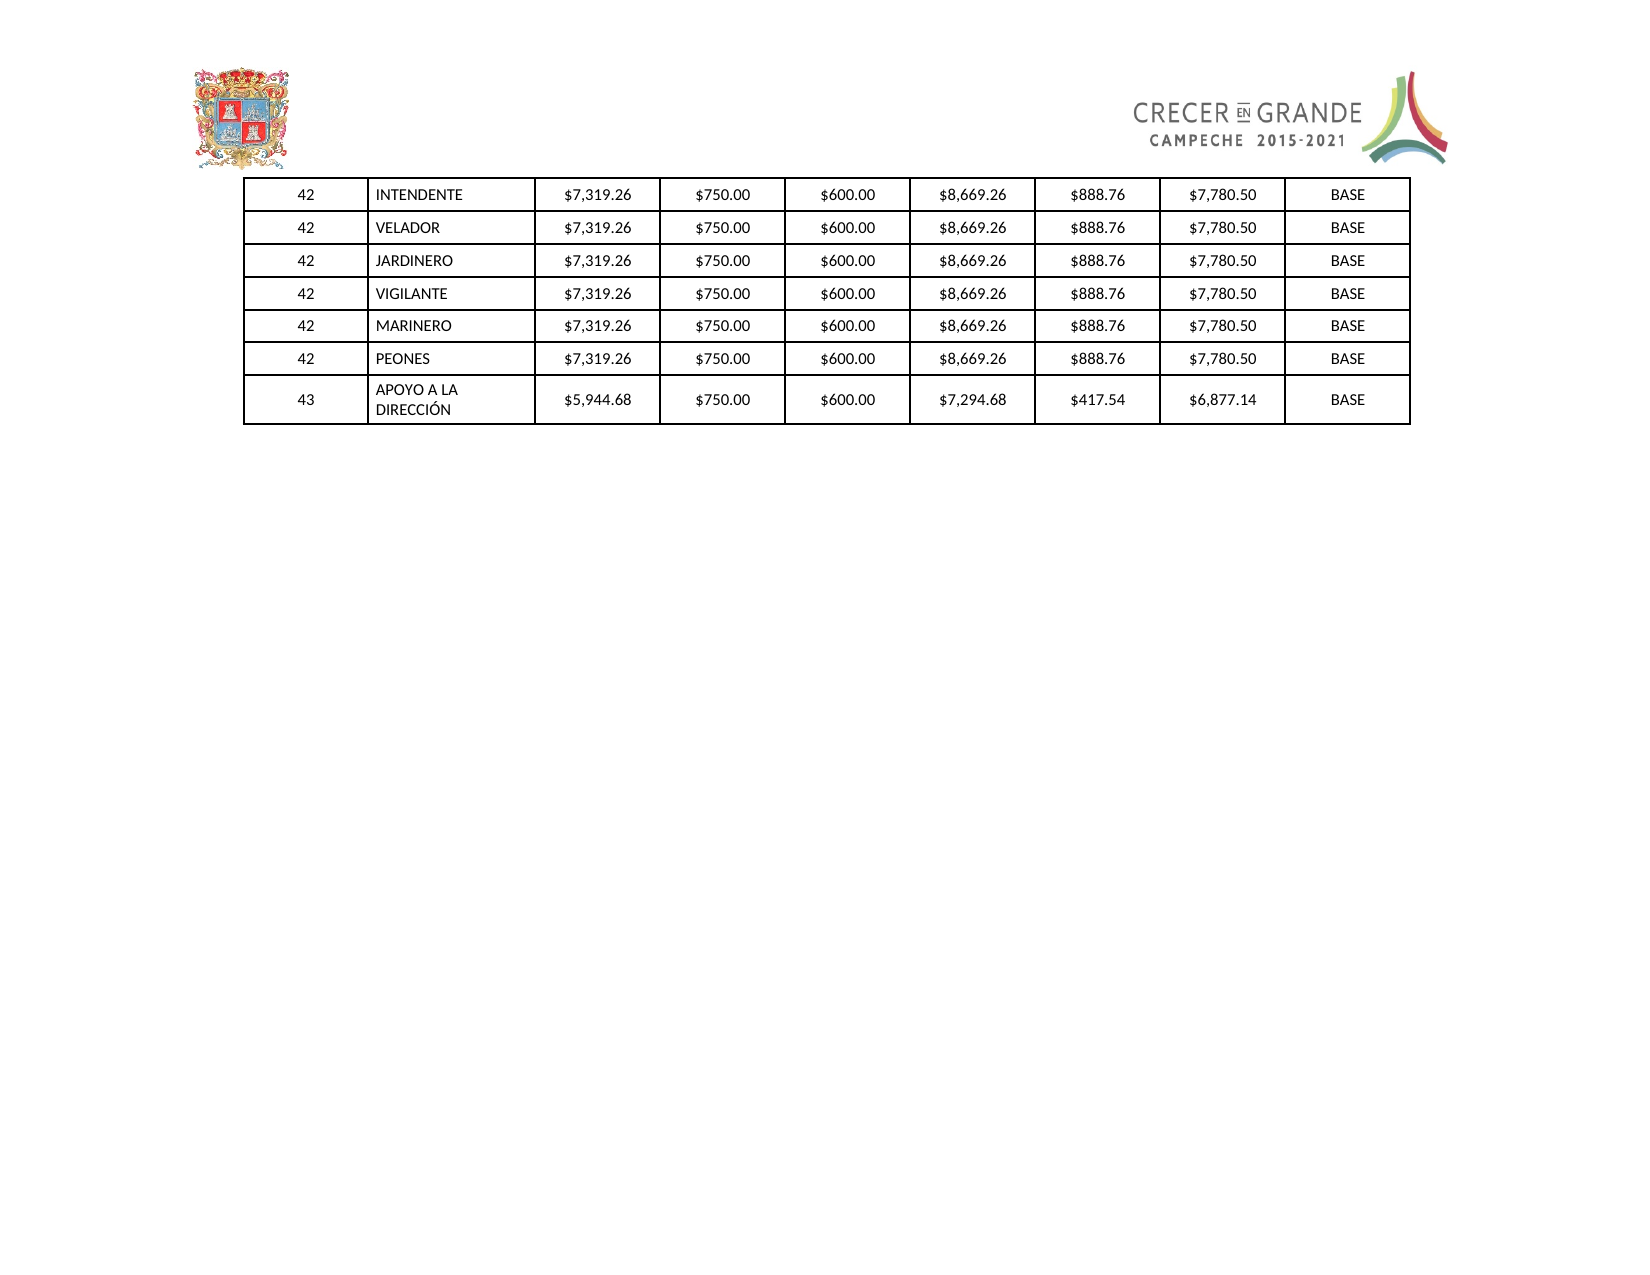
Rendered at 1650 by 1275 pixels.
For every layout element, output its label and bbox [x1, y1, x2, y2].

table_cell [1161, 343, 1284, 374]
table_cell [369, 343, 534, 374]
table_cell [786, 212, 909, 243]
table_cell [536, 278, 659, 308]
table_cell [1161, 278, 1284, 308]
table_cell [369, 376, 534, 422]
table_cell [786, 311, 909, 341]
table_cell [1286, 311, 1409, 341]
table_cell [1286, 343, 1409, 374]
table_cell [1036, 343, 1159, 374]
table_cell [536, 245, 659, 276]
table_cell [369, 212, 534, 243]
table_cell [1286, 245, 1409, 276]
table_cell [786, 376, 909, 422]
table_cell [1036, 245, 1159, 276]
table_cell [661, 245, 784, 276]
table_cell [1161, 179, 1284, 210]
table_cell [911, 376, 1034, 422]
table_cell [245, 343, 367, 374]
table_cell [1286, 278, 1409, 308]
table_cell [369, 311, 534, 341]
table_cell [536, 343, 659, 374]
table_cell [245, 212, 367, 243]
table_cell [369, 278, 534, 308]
picture [192, 67, 289, 170]
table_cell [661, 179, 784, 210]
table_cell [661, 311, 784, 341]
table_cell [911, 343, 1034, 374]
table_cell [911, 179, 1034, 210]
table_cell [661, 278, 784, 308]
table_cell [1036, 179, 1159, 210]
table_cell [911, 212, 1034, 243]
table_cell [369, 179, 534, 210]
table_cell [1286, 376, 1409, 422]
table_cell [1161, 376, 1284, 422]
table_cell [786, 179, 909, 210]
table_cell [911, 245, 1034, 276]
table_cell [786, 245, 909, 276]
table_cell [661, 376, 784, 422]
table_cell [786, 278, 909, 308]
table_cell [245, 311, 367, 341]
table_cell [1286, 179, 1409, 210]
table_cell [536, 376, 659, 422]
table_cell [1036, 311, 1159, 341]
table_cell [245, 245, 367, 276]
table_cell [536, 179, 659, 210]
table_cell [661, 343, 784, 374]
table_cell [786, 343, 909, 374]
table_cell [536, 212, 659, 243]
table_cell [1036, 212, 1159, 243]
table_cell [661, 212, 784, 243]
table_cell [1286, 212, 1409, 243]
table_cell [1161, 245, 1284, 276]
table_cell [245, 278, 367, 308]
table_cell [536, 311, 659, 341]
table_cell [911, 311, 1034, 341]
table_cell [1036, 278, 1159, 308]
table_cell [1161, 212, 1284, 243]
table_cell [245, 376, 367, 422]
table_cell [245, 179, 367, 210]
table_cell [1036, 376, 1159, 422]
picture [1128, 65, 1453, 168]
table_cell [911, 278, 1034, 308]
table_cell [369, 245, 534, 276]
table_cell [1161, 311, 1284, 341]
